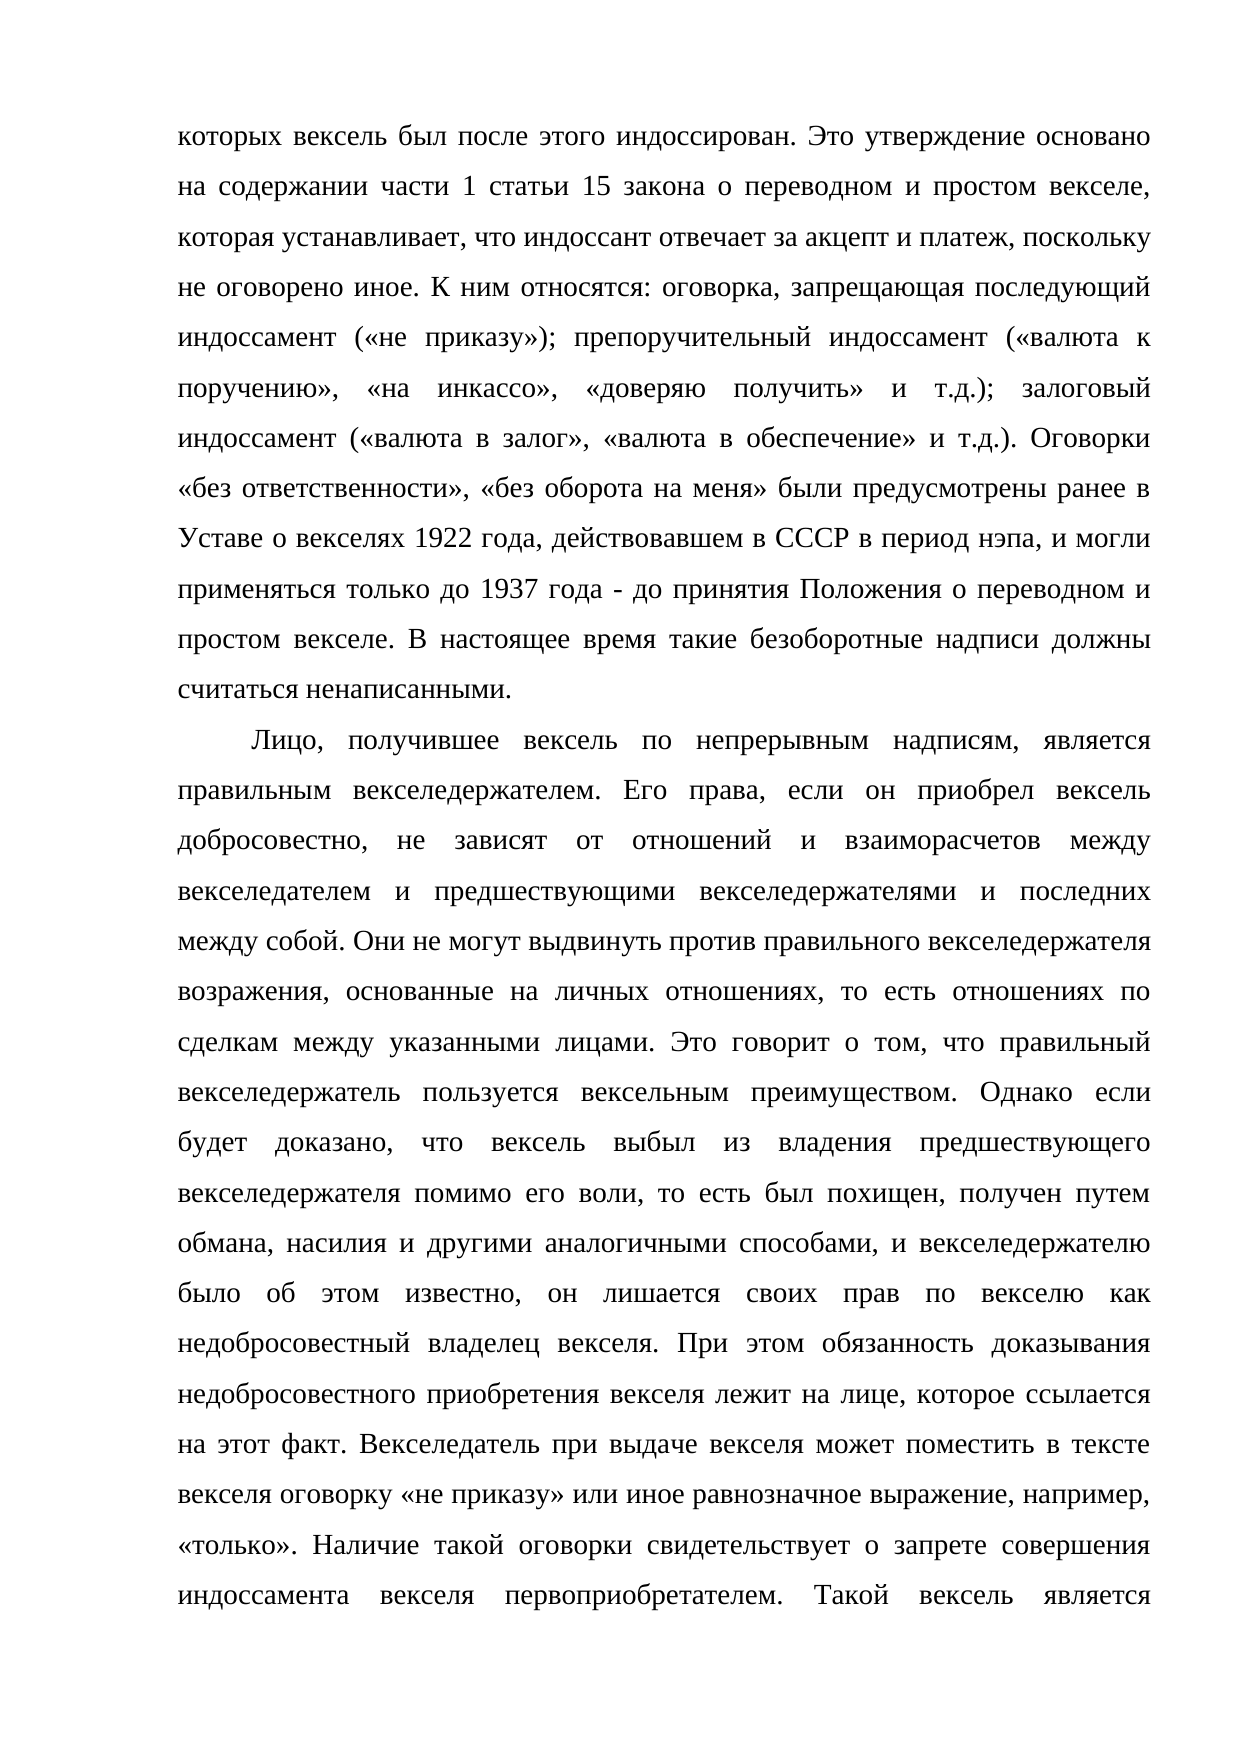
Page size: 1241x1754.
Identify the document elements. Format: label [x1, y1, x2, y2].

text [177, 722, 1152, 1611]
text [177, 118, 1152, 705]
